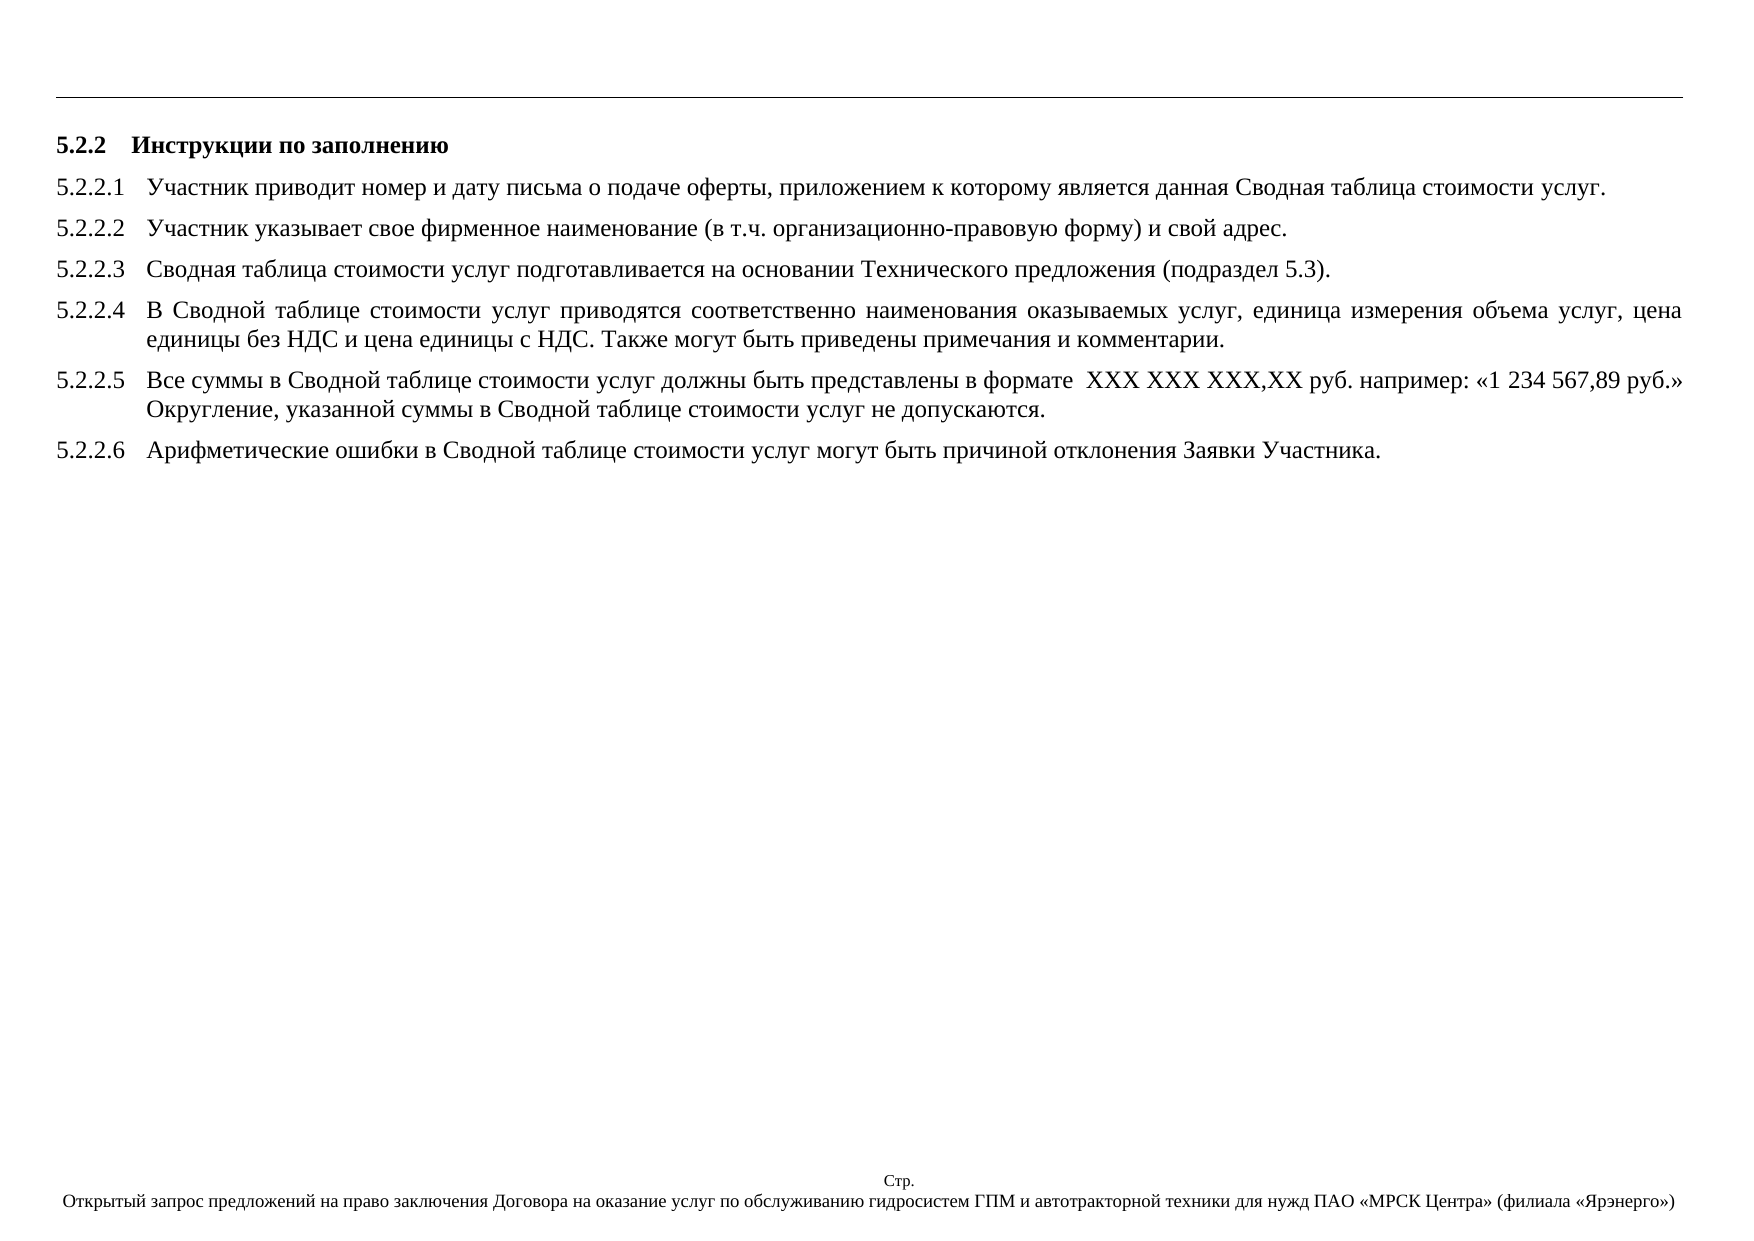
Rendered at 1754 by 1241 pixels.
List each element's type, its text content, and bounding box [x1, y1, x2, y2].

list Участник указывает свое фирменное наименование (в т.ч. организационно-правовую форму) и свой адрес. [56, 213, 1683, 242]
list Участник приводит номер и дату письма о подаче оферты, приложением к которому является данная Сводная таблица стоимости услуг. [56, 172, 1683, 201]
list Арифметические ошибки в Сводной таблице стоимости услуг могут быть причиной отклонения Заявки Участника. [56, 436, 1683, 464]
list Сводная таблица стоимости услуг подготавливается на основании Технического предложения (подраздел 5.3). [56, 254, 1683, 283]
subtitle Инструкции по заполнению [56, 131, 1683, 159]
list В Сводной таблице стоимости услуг приводятся соответственно наименования оказываемых услуг, единица измерения объема услуг, цена единицы без НДС и цена единицы с НДС. Также могут быть приведены примечания и комментарии. [56, 296, 1683, 353]
list Все суммы в Сводной таблице стоимости услуг должны быть представлены в формате XXX XXX XXX,XX руб. например: «1 234 567,89 руб.» Округление, указанной суммы в Сводной таблице стоимости услуг не допускаются. [56, 366, 1683, 423]
